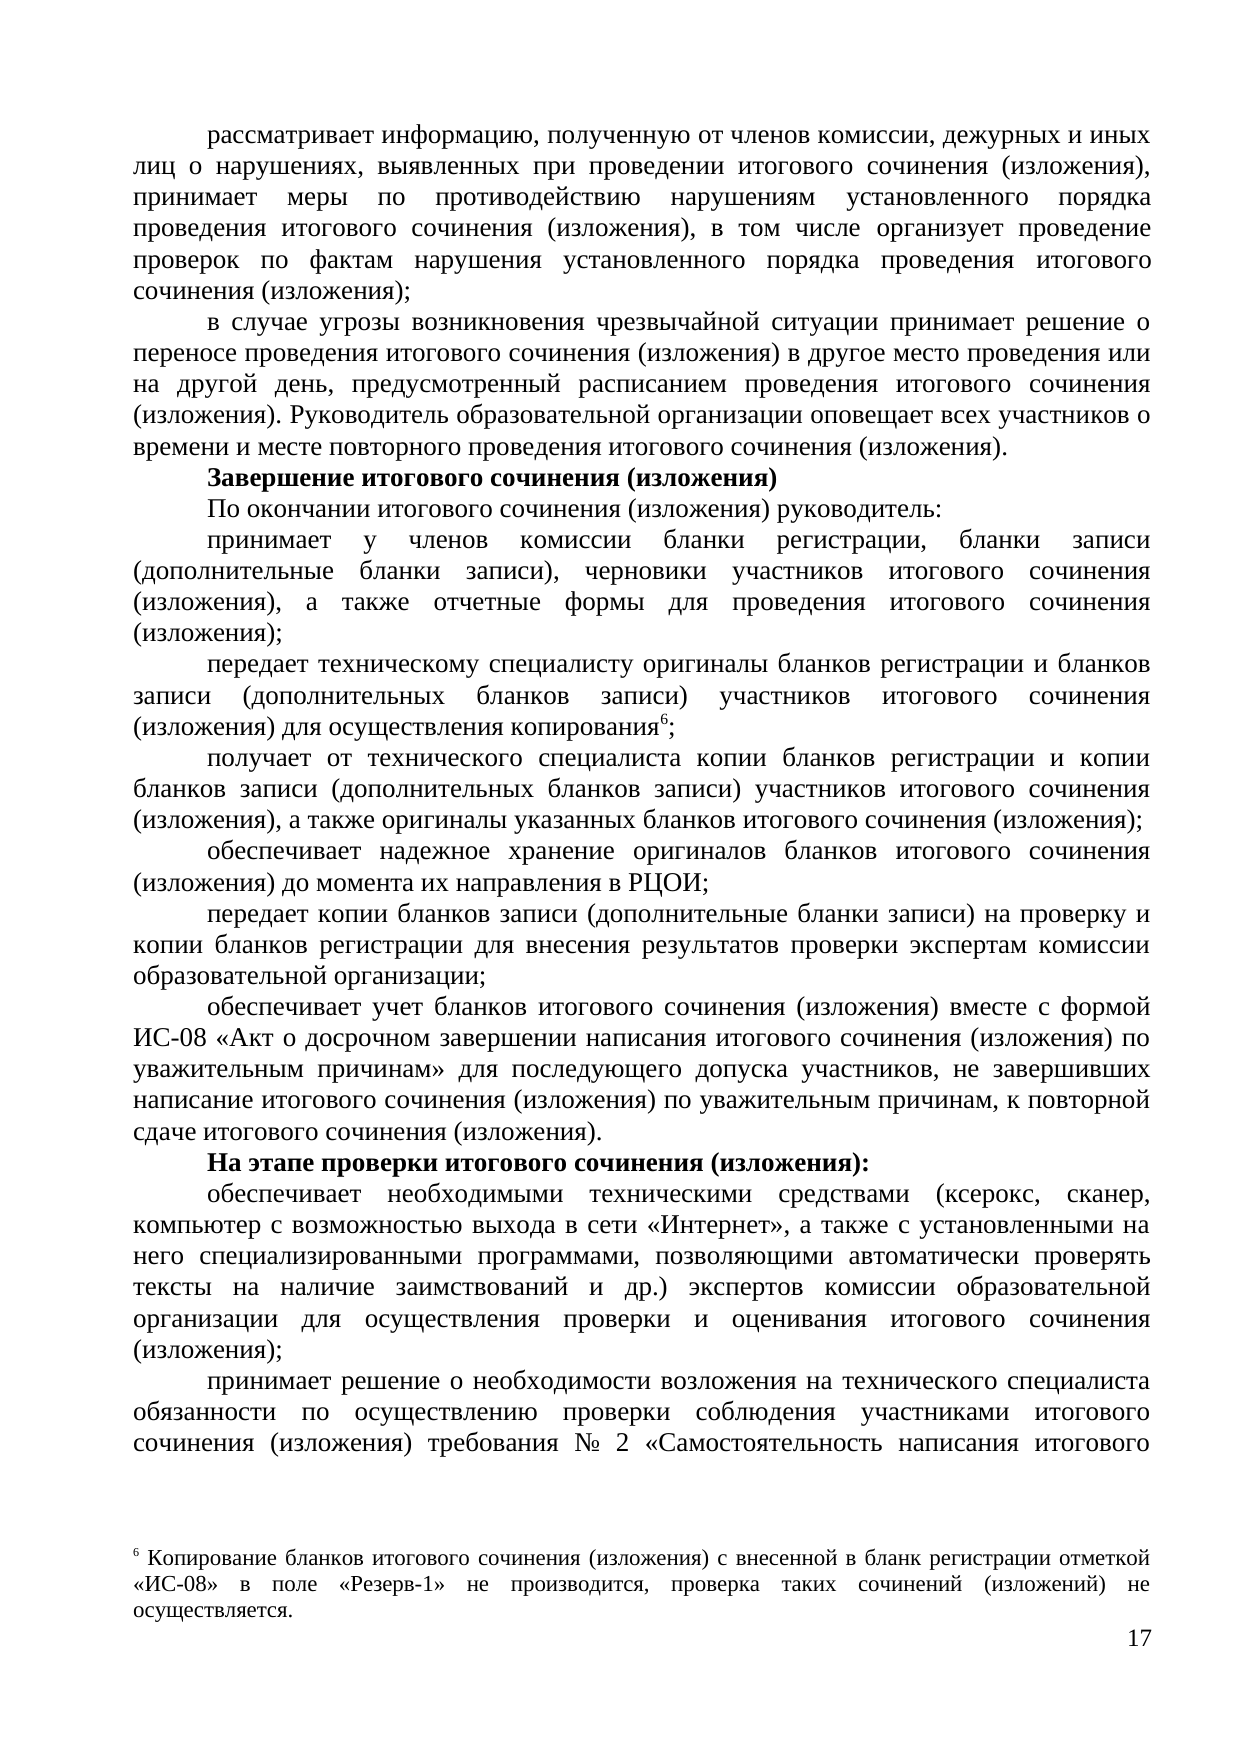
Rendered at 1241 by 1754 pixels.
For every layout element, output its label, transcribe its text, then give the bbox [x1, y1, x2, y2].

list принимает у членов комиссии бланки регистрации, бланки записи (дополнительные бланки записи), черновики участников итогового сочинения (изложения), а также отчетные формы для проведения итогового сочинения (изложения); [133, 523, 1152, 648]
text обеспечивает необходимыми техническими средствами (ксерокс, сканер, компьютер с возможностью выхода в сети «Интернет», а также с установленными на него специализированными программами, позволяющими автоматически проверять тексты на наличие заимствований и др.) экспертов комиссии образовательной организации для осуществления проверки и оценивания итогового сочинения (изложения); [133, 1177, 1152, 1364]
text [133, 1364, 1152, 1457]
text получает от технического специалиста копии бланков регистрации и копии бланков записи (дополнительных бланков записи) участников итогового сочинения (изложения), а также оригиналы указанных бланков итогового сочинения (изложения); [133, 741, 1152, 834]
text По окончании итогового сочинения (изложения) руководитель: [133, 492, 1152, 523]
text обеспечивает надежное хранение оригиналов бланков итогового сочинения (изложения) до момента их направления в РЦОИ; [133, 834, 1152, 897]
text На этапе проверки итогового сочинения (изложения): [133, 1146, 1152, 1177]
text в случае угрозы возникновения чрезвычайной ситуации принимает решение о переносе проведения итогового сочинения (изложения) в другое место проведения или на другой день, предусмотренный расписанием проведения итогового сочинения (изложения). Руководитель образовательной организации оповещает всех участников о времени и месте повторного проведения итогового сочинения (изложения). [133, 305, 1152, 461]
text передает техническому специалисту оригиналы бланков регистрации и бланков записи (дополнительных бланков записи) участников итогового сочинения (изложения) для осуществления копирования; [133, 648, 1152, 741]
text обеспечивает учет бланков итогового сочинения (изложения) вместе с формой ИС-08 «Акт о досрочном завершении написания итогового сочинения (изложения) по уважительным причинам» для последующего допуска участников, не завершивших написание итогового сочинения (изложения) по уважительным причинам, к повторной сдаче итогового сочинения (изложения). [133, 990, 1152, 1146]
text Завершение итогового сочинения (изложения) [133, 461, 1152, 492]
text передает копии бланков записи (дополнительные бланки записи) на проверку и копии бланков регистрации для внесения результатов проверки экспертам комиссии образовательной организации; [133, 897, 1152, 990]
text рассматривает информацию, полученную от членов комиссии, дежурных и иных лиц о нарушениях, выявленных при проведении итогового сочинения (изложения), принимает меры по противодействию нарушениям установленного порядка проведения итогового сочинения (изложения), в том числе организует проведение проверок по фактам нарушения установленного порядка проведения итогового сочинения (изложения); [133, 118, 1152, 305]
